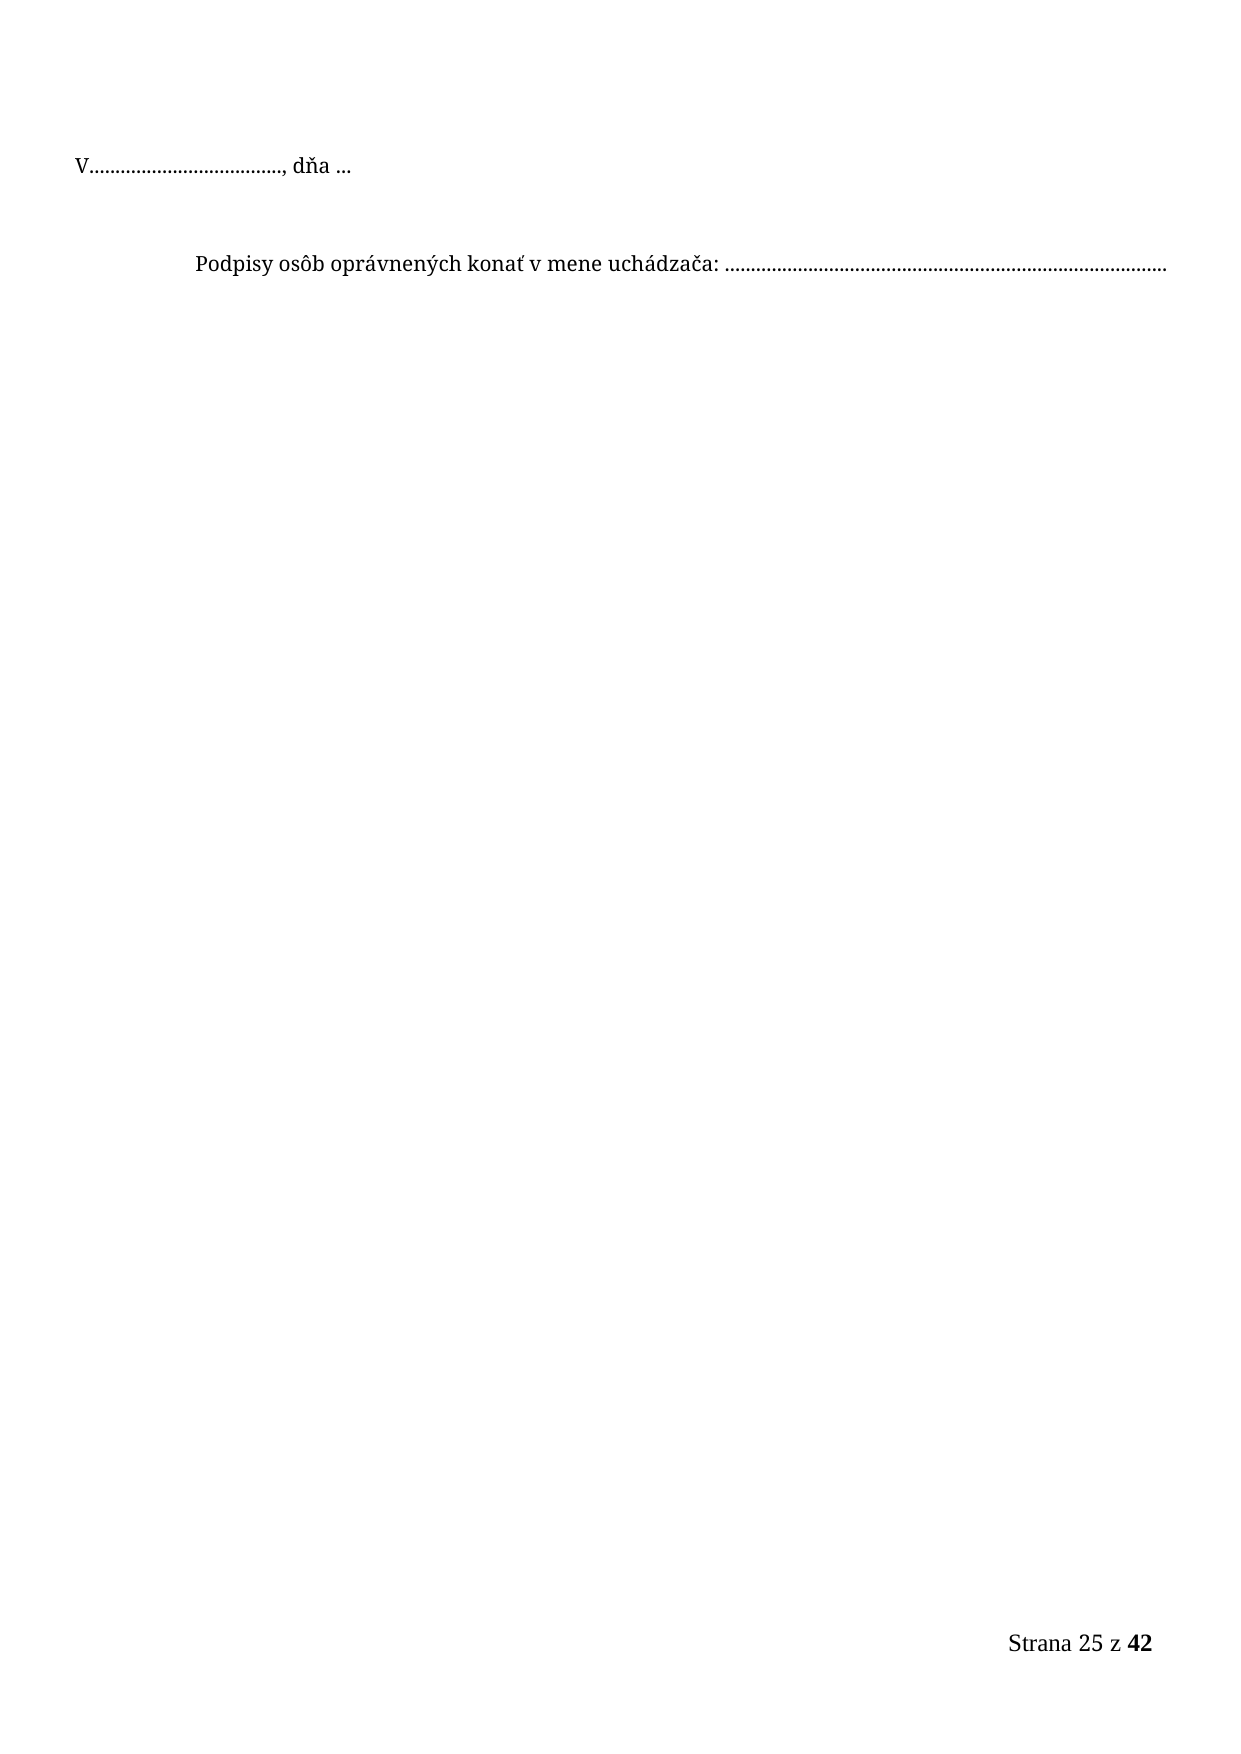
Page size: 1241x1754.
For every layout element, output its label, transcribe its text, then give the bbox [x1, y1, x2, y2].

text Podpisy osôb oprávnených konať v mene uchádzača: .....................................................................................PRÍLOHA Č. 2 Súťažných podkladov [75, 249, 1167, 278]
text V....................................., dňa ... [75, 151, 1167, 180]
